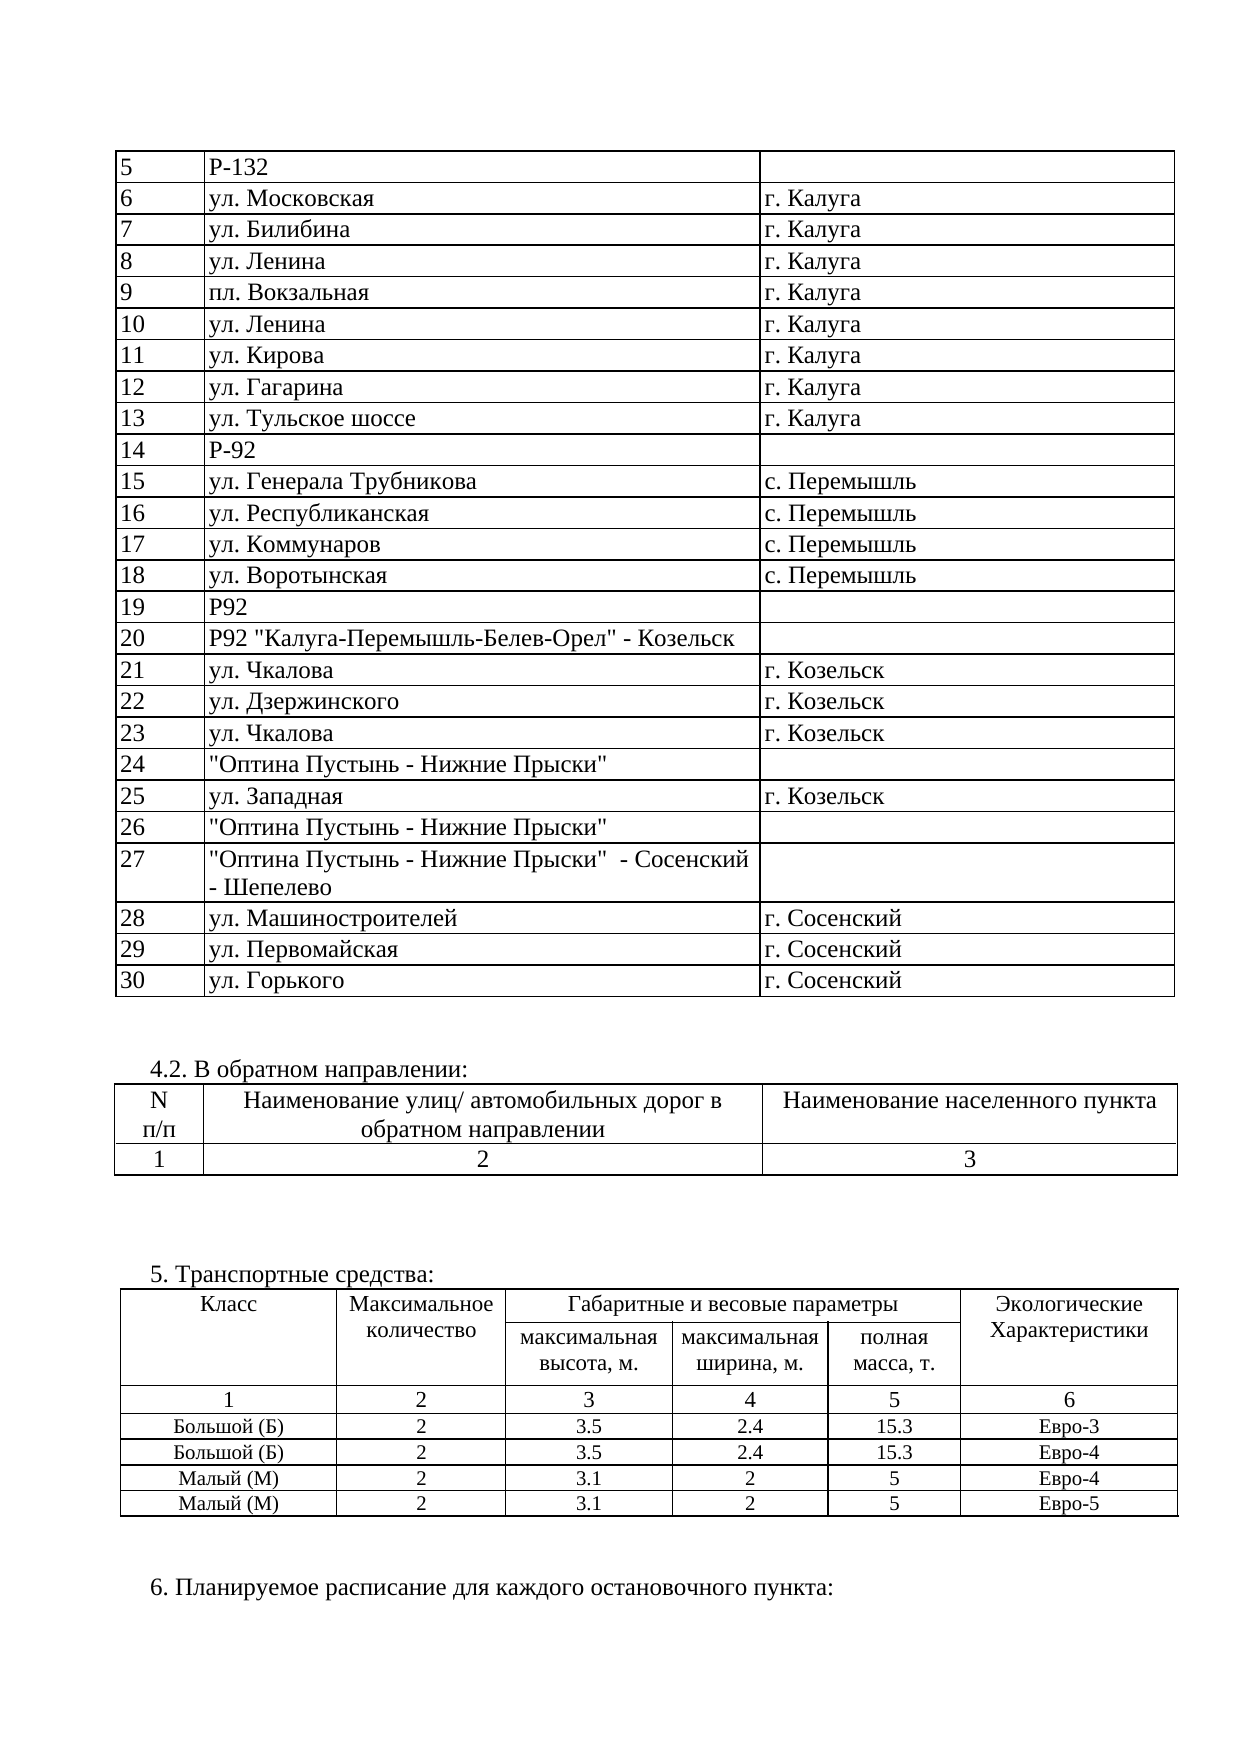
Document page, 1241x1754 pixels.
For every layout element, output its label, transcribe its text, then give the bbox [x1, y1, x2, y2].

table_header N п/п [115, 1085, 203, 1142]
table_cell ул. Коммунаров [205, 529, 759, 559]
table_cell г. Калуга [761, 403, 1174, 433]
table_cell г. Калуга [761, 340, 1174, 370]
table_cell 8 [117, 246, 204, 276]
table_cell "Оптина Пустынь - Нижние Прыски" - Сосенский - Шепелево [205, 844, 759, 901]
table_cell 2 [673, 1466, 827, 1489]
table_cell ул. Чкалова [205, 655, 759, 685]
table_cell 7 [117, 215, 204, 244]
table_cell ул. Первомайская [205, 934, 759, 964]
table_cell Евро-5 [961, 1491, 1177, 1515]
table_cell с. Перемышль [761, 498, 1174, 527]
table_cell 3.1 [506, 1466, 672, 1489]
table_cell 2 [337, 1386, 505, 1413]
table_cell 5 [829, 1491, 960, 1515]
table_cell с. Перемышль [761, 529, 1174, 559]
table_cell 2 [337, 1414, 505, 1438]
table_cell г. Козельск [761, 686, 1174, 716]
table_cell 2 [673, 1491, 827, 1515]
table_cell 26 [117, 812, 204, 842]
table_cell Малый (М) [121, 1466, 336, 1489]
table_cell 18 [117, 561, 204, 590]
table_cell с. Перемышль [761, 561, 1174, 590]
table_cell 21 [117, 655, 204, 685]
table_cell ул. Тульское шоссе [205, 403, 759, 433]
table_cell пл. Вокзальная [205, 277, 759, 307]
table_cell г. Калуга [761, 372, 1174, 402]
table_cell 19 [117, 592, 204, 622]
table_cell ул. Генерала Трубникова [205, 466, 759, 496]
table_cell ул. Ленина [205, 309, 759, 339]
table_cell г. Козельск [761, 655, 1174, 685]
table_cell Р-132 [205, 152, 759, 181]
table_cell 2 [204, 1144, 762, 1174]
table_cell ул. Гагарина [205, 372, 759, 402]
table_cell Р92 "Калуга-Перемышль-Белев-Орел" - Козельск [205, 623, 759, 653]
table_header Экологические Характеристики [961, 1290, 1177, 1385]
table_cell ул. Ленина [205, 246, 759, 276]
table_header Наименование населенного пункта [763, 1085, 1177, 1142]
table_cell г. Козельск [761, 718, 1174, 748]
table_cell [761, 844, 1174, 901]
table_cell г. Сосенский [761, 934, 1174, 964]
table_cell [761, 592, 1174, 622]
table_cell г. Калуга [761, 183, 1174, 213]
table_cell г. Козельск [761, 781, 1174, 811]
table_cell 2 [337, 1491, 505, 1515]
table_cell максимальная ширина, м. [673, 1323, 827, 1385]
table_cell 22 [117, 686, 204, 716]
table_cell 28 [117, 903, 204, 933]
table_cell 2.4 [673, 1414, 827, 1438]
table_cell "Оптина Пустынь - Нижние Прыски" [205, 749, 759, 779]
table_cell г. Сосенский [761, 966, 1174, 996]
table_cell ул. Машиностроителей [205, 903, 759, 933]
table_cell 5 [829, 1386, 960, 1413]
table_cell 5 [117, 152, 204, 181]
table_cell 5 [829, 1466, 960, 1489]
table_header Наименование улиц/ автомобильных дорог в обратном направлении [204, 1085, 762, 1142]
table_cell "Оптина Пустынь - Нижние Прыски" [205, 812, 759, 842]
table_cell ул. Дзержинского [205, 686, 759, 716]
table_cell Евро-4 [961, 1440, 1177, 1464]
table_cell [761, 152, 1174, 181]
table_cell ул. Республиканская [205, 498, 759, 527]
table_cell 24 [117, 749, 204, 779]
table_cell ул. Кирова [205, 340, 759, 370]
table_cell 3.5 [506, 1440, 672, 1464]
table_cell 15.3 [829, 1440, 960, 1464]
table_cell [761, 812, 1174, 842]
table_cell Евро-3 [961, 1414, 1177, 1438]
table_cell г. Калуга [761, 309, 1174, 339]
table_cell 1 [121, 1386, 336, 1413]
table_cell ул. Чкалова [205, 718, 759, 748]
table_cell ул. Московская [205, 183, 759, 213]
table_cell 15.3 [829, 1414, 960, 1438]
table_cell 25 [117, 781, 204, 811]
table_cell Большой (Б) [121, 1414, 336, 1438]
table_cell ул. Билибина [205, 215, 759, 244]
table_cell г. Калуга [761, 277, 1174, 307]
table_cell 3 [506, 1386, 672, 1413]
table_cell Р-92 [205, 435, 759, 464]
table_cell Евро-4 [961, 1466, 1177, 1489]
text 5. Транспортные средства: [150, 1259, 1090, 1288]
table_cell [761, 623, 1174, 653]
table_cell г. Калуга [761, 215, 1174, 244]
table_cell 11 [117, 340, 204, 370]
table_cell 9 [117, 277, 204, 307]
table_cell 16 [117, 498, 204, 527]
table_cell 3 [763, 1143, 1177, 1174]
table_cell ул. Воротынская [205, 561, 759, 590]
text 4.2. В обратном направлении: [150, 1054, 1090, 1083]
table_cell 1 [115, 1144, 203, 1174]
table_cell 6 [117, 183, 204, 213]
table_cell 3.5 [506, 1414, 672, 1438]
table_cell 6 [961, 1386, 1177, 1413]
table_cell 4 [673, 1386, 827, 1413]
table_cell 14 [117, 435, 204, 464]
table_cell 12 [117, 372, 204, 402]
table_cell максимальная высота, м. [506, 1323, 672, 1385]
table_cell 2 [337, 1466, 505, 1489]
table_cell 29 [117, 934, 204, 964]
table_cell ул. Горького [205, 966, 759, 996]
table_cell 13 [117, 403, 204, 433]
table_header Класс [121, 1290, 336, 1385]
table_header Максимальное количество [337, 1290, 505, 1385]
table_cell [761, 435, 1174, 464]
table_cell ул. Западная [205, 781, 759, 811]
table_cell 20 [117, 623, 204, 653]
table_cell г. Калуга [761, 246, 1174, 276]
table_cell 30 [117, 966, 204, 996]
table_cell [761, 749, 1174, 779]
table_cell г. Сосенский [761, 903, 1174, 933]
table_cell 3.1 [506, 1491, 672, 1515]
table_header Габаритные и весовые параметры [506, 1290, 960, 1321]
table_cell полная масса, т. [829, 1323, 960, 1385]
table_cell 2 [337, 1440, 505, 1464]
table_cell 23 [117, 718, 204, 748]
table_cell Малый (М) [121, 1491, 336, 1515]
text 6. Планируемое расписание для каждого остановочного пункта: [150, 1572, 1090, 1601]
table_cell 27 [117, 844, 204, 901]
table_cell 2.4 [673, 1440, 827, 1464]
table_cell 10 [117, 309, 204, 339]
table_cell 15 [117, 466, 204, 496]
table_cell с. Перемышль [761, 466, 1174, 496]
table_cell Р92 [205, 592, 759, 622]
table_cell 17 [117, 529, 204, 559]
table_cell Большой (Б) [121, 1440, 336, 1464]
